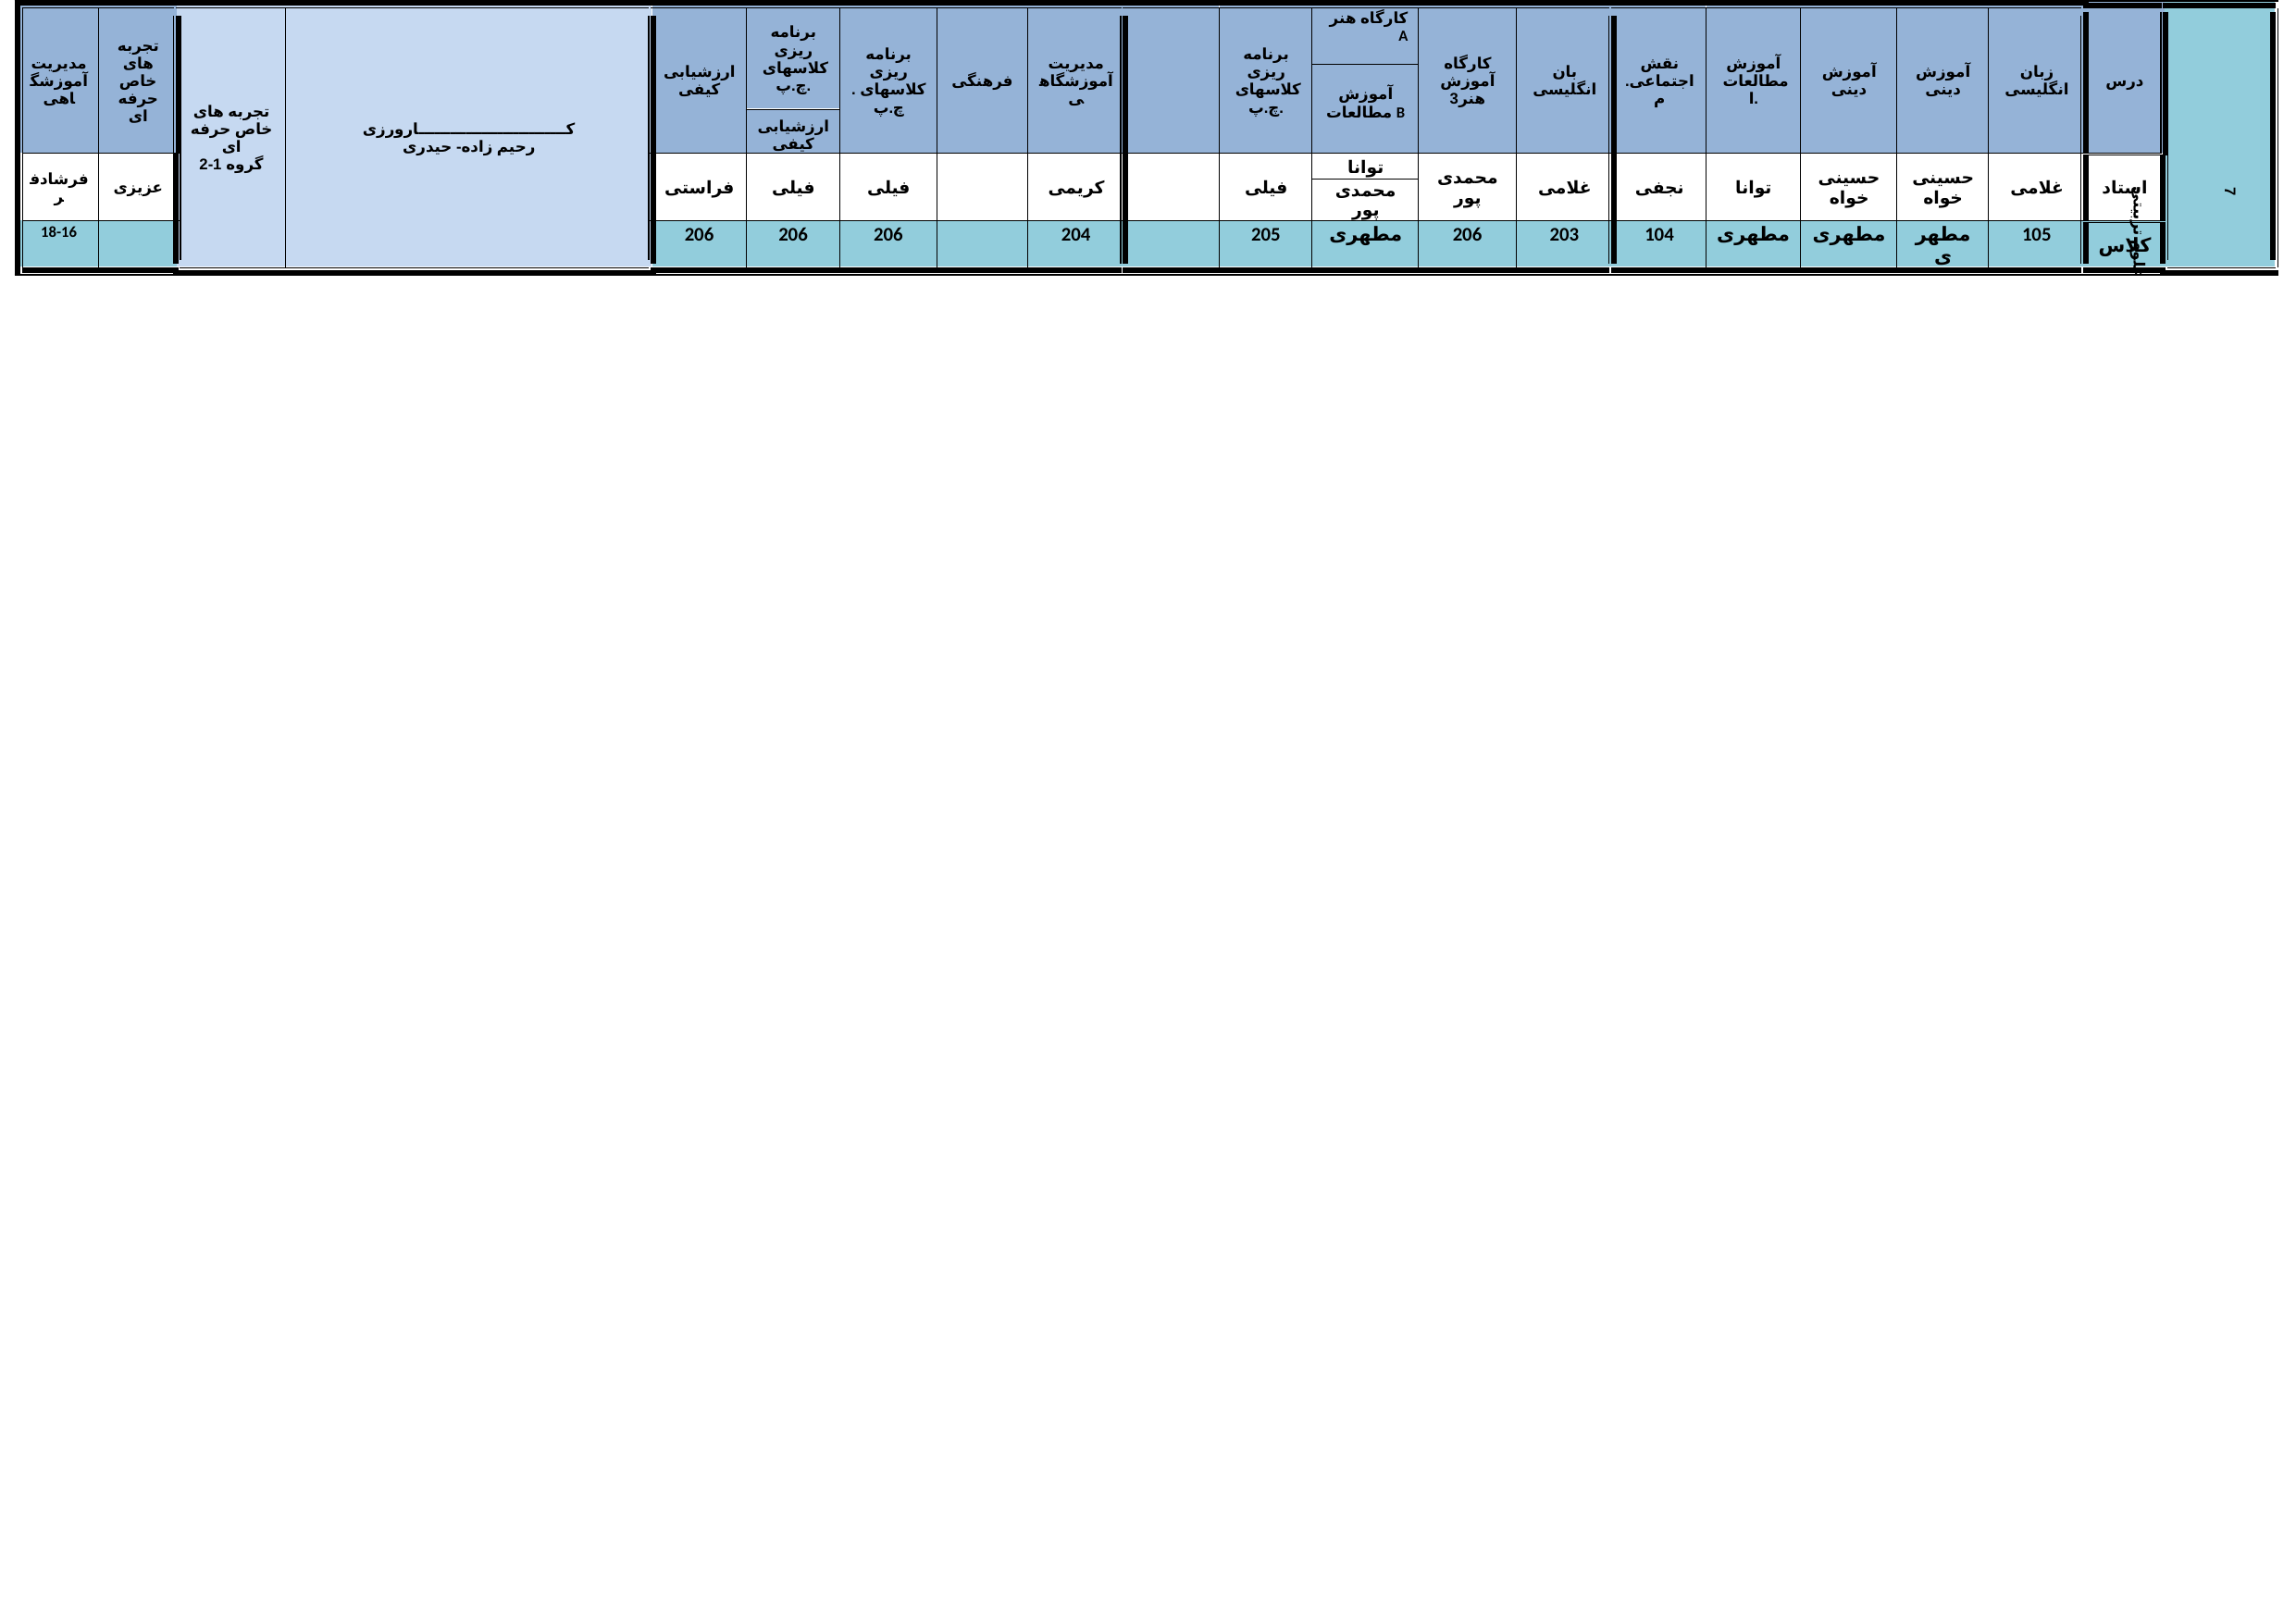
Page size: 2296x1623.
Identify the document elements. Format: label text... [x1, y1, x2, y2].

table_cell مطهری [1312, 221, 1418, 266]
table_cell مطهری [1801, 221, 1896, 266]
table_cell [937, 221, 1027, 266]
table_cell کلاس [2084, 223, 2165, 266]
table_cell محمدی پور [1312, 180, 1418, 219]
table_cell فیلی [840, 154, 937, 219]
table_cell آموزش مطالعات B [1312, 65, 1418, 153]
table_cell مدیریت آموزشگاهی [23, 8, 98, 153]
table_cell کریمی [1028, 154, 1120, 219]
table_cell [1124, 221, 1219, 266]
table_cell 206 [840, 221, 937, 266]
table_cell فرشادفر [23, 154, 98, 219]
table_cell آموزش دینی [1897, 8, 1988, 153]
table_cell غلامی [1517, 154, 1608, 219]
table_cell 206 [652, 221, 746, 266]
table_cell تجربه های خاص حرفه ای [98, 6, 177, 153]
table_cell 18-16 [23, 221, 98, 266]
table_cell مطهری [1706, 221, 1800, 266]
table_cell 206 [747, 221, 839, 266]
table_cell تجربه های خاص حرفه ای گروه 1-2 [177, 8, 285, 266]
table_cell 205 [1220, 221, 1311, 266]
table_cell برنامه ریزی کلاسهای .چ.پ [747, 8, 839, 108]
table_cell 206 [1419, 221, 1516, 266]
table_cell کارگاه هنر A [1312, 8, 1418, 64]
table_cell فیلی [747, 154, 839, 219]
table_cell زبان انگلیسی [1989, 6, 2084, 153]
table_cell ارزشیابی کیفی [747, 110, 839, 153]
table_cell درس [2084, 2, 2165, 153]
table_cell 105 [1989, 221, 2084, 266]
table_cell حسینی خواه [1897, 154, 1988, 219]
table_cell غلامی [1989, 154, 2080, 219]
table_cell عزیزی [99, 154, 173, 219]
table_cell فیلی [1220, 154, 1311, 219]
table_cell توانا [1706, 154, 1800, 219]
table_cell مدیریت آموزشگاهی [1027, 6, 1124, 153]
table_cell آموزش دینی [1801, 8, 1896, 153]
table_cell [1124, 8, 1219, 153]
table_cell برنامه ریزی کلاسهای .چ.پ [1220, 8, 1311, 153]
table_cell محمدی پور [1419, 154, 1516, 219]
table_cell حسینی خواه [1801, 154, 1896, 219]
table_cell 204 [1028, 221, 1124, 266]
table_cell 203 [1517, 221, 1612, 266]
table_cell توانا [1312, 154, 1418, 179]
table_cell مطهری [1897, 221, 1988, 266]
table_cell نقش اجتماعی.م [1612, 8, 1706, 153]
table_cell فراستی [656, 154, 746, 219]
table_cell ارزشیابی کیفی [652, 8, 746, 153]
table_cell [937, 154, 1027, 219]
table_cell برنامه ریزی کلاسهای .چ.پ [840, 8, 937, 153]
table_cell آموزش مطالعات .ا [1706, 8, 1800, 153]
table_cell استاد [2089, 155, 2160, 219]
table_cell کــــــــــــــــــــــــــــارورزی رحیم زاده- حیدری [285, 6, 652, 266]
table_cell [1128, 154, 1219, 219]
table_cell [99, 221, 177, 266]
table_cell 104 [1612, 221, 1706, 266]
table_cell بان انگلیسی [1516, 6, 1612, 153]
table_cell علوم تربیتی7 [2165, 8, 2275, 266]
table_cell کارگاه آموزش هنر3 [1419, 8, 1516, 153]
table_cell نجفی [1617, 154, 1706, 219]
table_cell فرهنگی [937, 8, 1027, 153]
